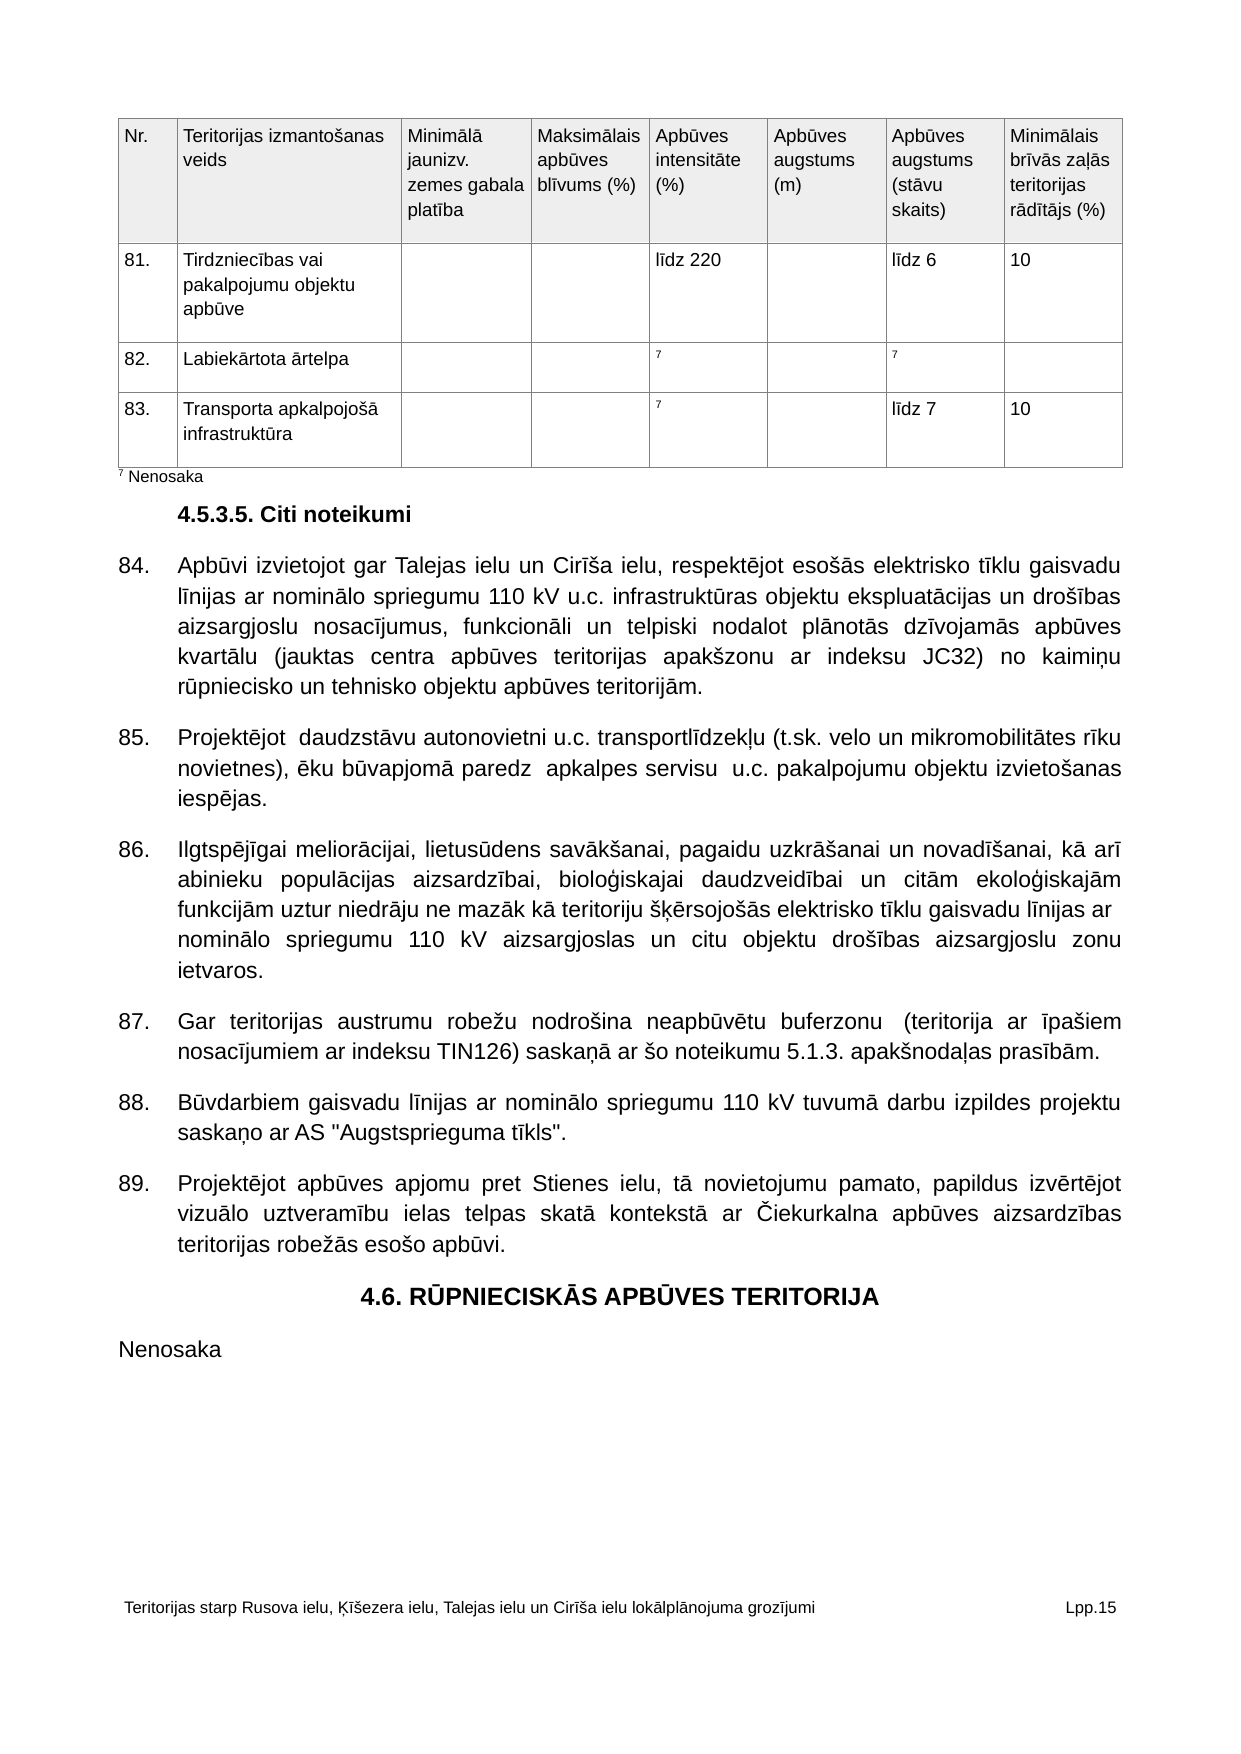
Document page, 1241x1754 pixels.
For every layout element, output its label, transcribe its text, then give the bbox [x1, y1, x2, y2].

table_header Maksimālais apbūves blīvums (%) [532, 119, 649, 242]
text 89. Projektējot apbūves apjomu pret Stienes ielu, tā novietojumu pamato, papildus izvērtējot vizuālo uztveramību ielas telpas skatā kontekstā ar Čiekurkalna apbūves aizsardzības teritorijas robežās esošo apbūvi. [118, 1170, 1122, 1257]
table_header Apbūves augstums (m) [768, 119, 886, 242]
table_cell Transporta apkalpojošā infrastruktūra [178, 393, 401, 466]
text 87. Gar teritorijas austrumu robežu nodrošina neapbūvētu buferzonu (teritorija ar īpašiem nosacījumiem ar indeksu TIN126) saskaņā ar šo noteikumu 5.1.3. apakšnodaļas prasībām. [118, 1008, 1122, 1064]
table_cell [402, 393, 531, 466]
table_cell [532, 244, 649, 342]
table_cell 82. [119, 343, 177, 392]
table_cell Tirdzniecības vai pakalpojumu objektu apbūve [178, 244, 401, 342]
table_cell līdz 7 [887, 393, 1004, 466]
table_cell [768, 343, 886, 392]
table_cell 7 [650, 393, 767, 466]
text 86. Ilgtspējīgai meliorācijai, lietusūdens savākšanai, pagaidu uzkrāšanai un novadīšanai, kā arī abinieku populācijas aizsardzībai, bioloģiskajai daudzveidībai un citām ekoloģiskajām funkcijām uztur niedrāju ne mazāk kā teritoriju šķērsojošās elektrisko tīklu gaisvadu līnijas ar nominālo spriegumu 110 kV aizsargjoslas un citu objektu drošības aizsargjoslu zonu ietvaros. [118, 836, 1122, 983]
table_header Apbūves augstums (stāvu skaits) [887, 119, 1004, 242]
table_cell [532, 393, 649, 466]
table_cell līdz 6 [887, 244, 1004, 342]
text 84. Apbūvi izvietojot gar Talejas ielu un Cirīša ielu, respektējot esošās elektrisko tīklu gaisvadu līnijas ar nominālo spriegumu 110 kV u.c. infrastruktūras objektu ekspluatācijas un drošības aizsargjoslu nosacījumus, funkcionāli un telpiski nodalot plānotās dzīvojamās apbūves kvartālu (jauktas centra apbūves teritorijas apakšzonu ar indeksu JC32) no kaimiņu rūpniecisko un tehnisko objektu apbūves teritorijām. [118, 552, 1122, 700]
table_cell 83. [119, 393, 177, 466]
table_cell [532, 343, 649, 392]
table_cell 7 [650, 343, 767, 392]
table_cell [402, 343, 531, 392]
table_header Apbūves intensitāte (%) [650, 119, 767, 242]
table_cell 7 [887, 343, 1004, 392]
text 88. Būvdarbiem gaisvadu līnijas ar nominālo spriegumu 110 kV tuvumā darbu izpildes projektu saskaņo ar AS "Augstsprieguma tīkls". [118, 1089, 1122, 1146]
table_cell līdz 220 [650, 244, 767, 342]
table_cell 10 [1005, 244, 1122, 342]
table_cell [768, 393, 886, 466]
table_header Nr. [119, 119, 177, 242]
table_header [1005, 119, 1122, 242]
text 85. Projektējot daudzstāvu autonovietni u.c. transportlīdzekļu (t.sk. velo un mikromobilitātes rīku novietnes), ēku būvapjomā paredz apkalpes servisu u.c. pakalpojumu objektu izvietošanas iespējas. [118, 724, 1122, 811]
table_cell [768, 244, 886, 342]
table_cell [402, 244, 531, 342]
table_cell [1005, 343, 1122, 392]
table_header Minimālā jaunizv. zemes gabala platība [402, 119, 531, 242]
table_cell 81. [119, 244, 177, 342]
text 7 Nenosaka [118, 468, 1122, 486]
subtitle 4.5.3.5. Citi noteikumi [177, 501, 1122, 528]
table_cell Labiekārtota ārtelpa [178, 343, 401, 392]
subtitle 4.6. Rūpnieciskās apbūves teritorija [118, 1282, 1122, 1310]
table_cell 10 [1005, 393, 1122, 466]
table_header Teritorijas izmantošanas veids [178, 119, 401, 242]
text Nenosaka [118, 1336, 1122, 1362]
